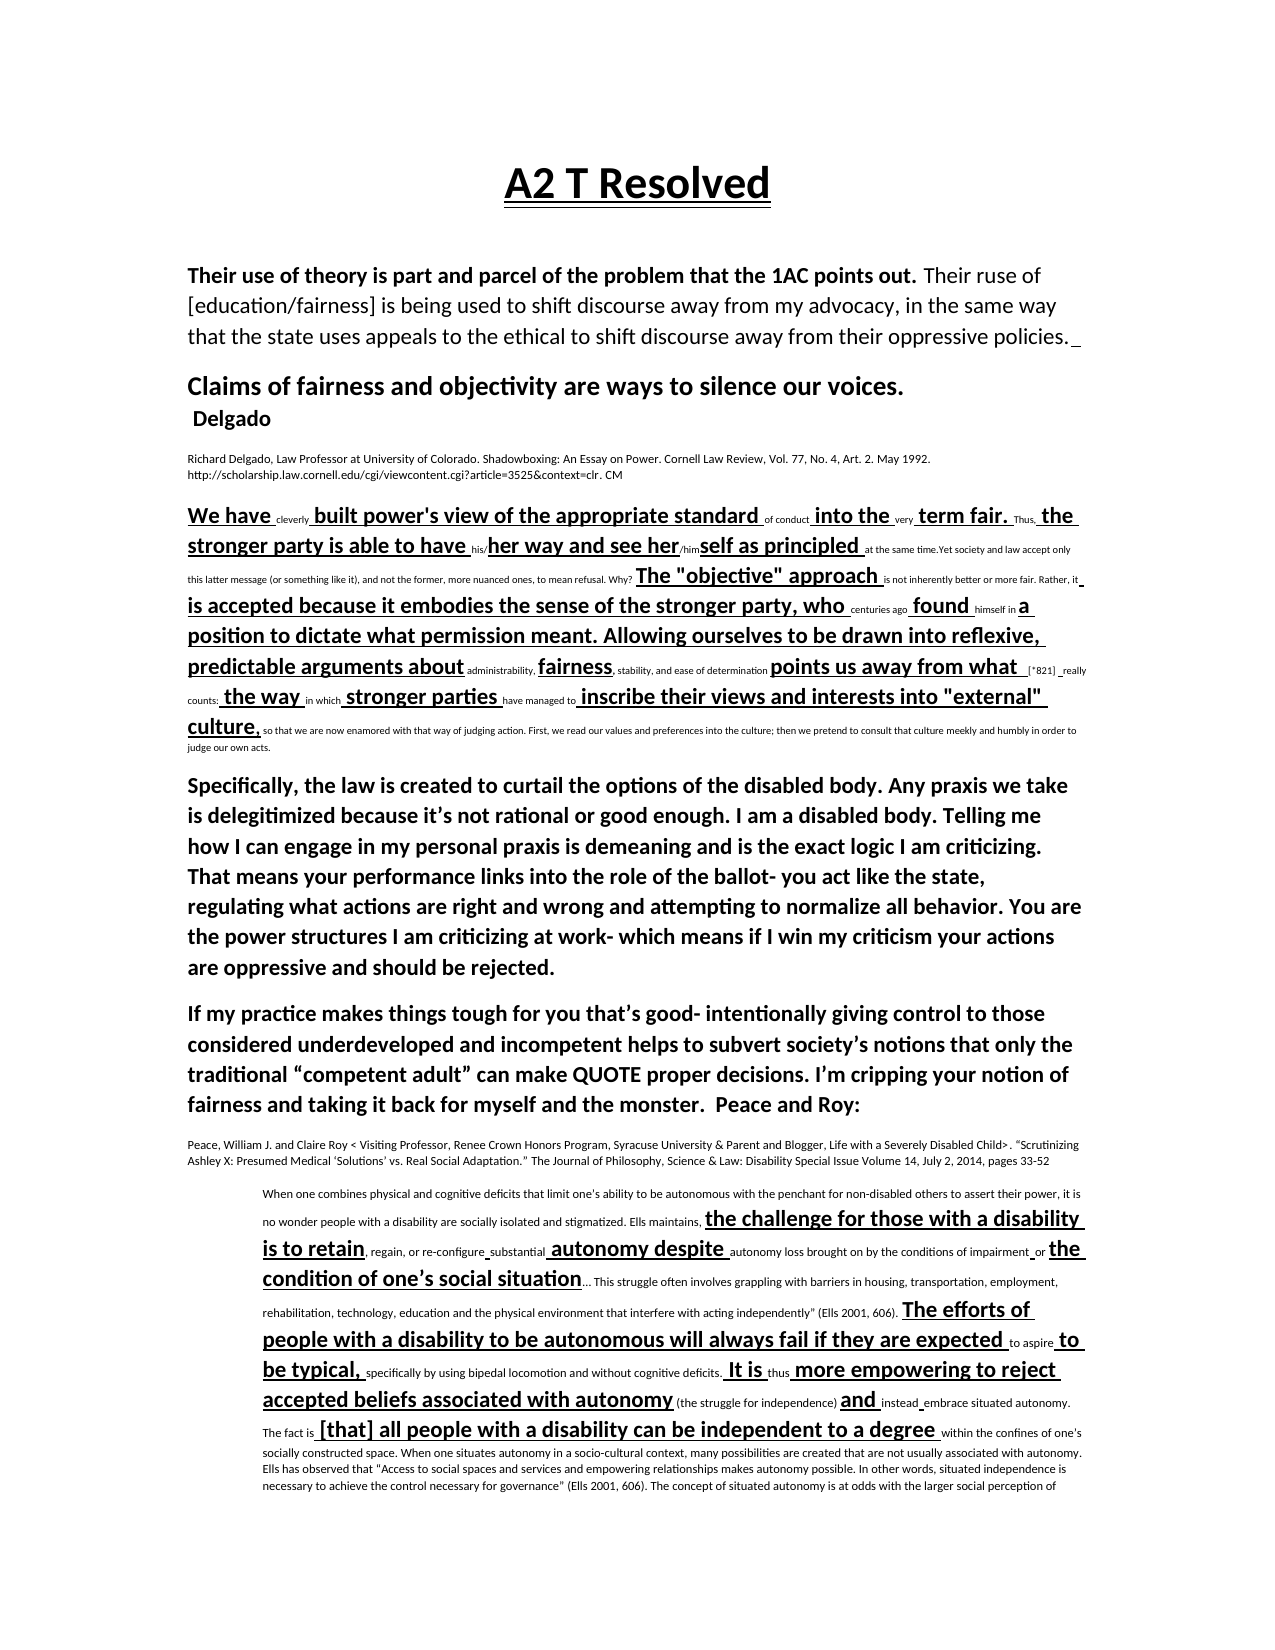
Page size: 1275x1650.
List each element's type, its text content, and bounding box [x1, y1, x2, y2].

text If my practice makes things tough for you that’s good- intentionally giving control to those considered underdeveloped and incompetent helps to subvert society’s notions that only the traditional “competent adult” can make QUOTE proper decisions. I’m cripping your notion of fairness and taking it back for myself and the monster. Peace and Roy: [187, 999, 1087, 1118]
text Richard Delgado, Law Professor at University of Colorado. Shadowboxing: An Essay on Power. Cornell Law Review, Vol. 77, No. 4, Art. 2. May 1992. http://scholarship.law.cornell.edu/cgi/viewcontent.cgi?article=3525&context=clr. CM [187, 451, 1087, 483]
text Their use of theory is part and parcel of the problem that the 1AC points out. Their ruse of [education/fairness] is being used to shift discourse away from my advocacy, in the same way that the state uses appeals to the ethical to shift discourse away from their oppressive policies. [187, 261, 1087, 350]
text Peace, William J. and Claire Roy < Visiting Professor, Renee Crown Honors Program, Syracuse University & Parent and Blogger, Life with a Severely Disabled Child>. “Scrutinizing Ashley X: Presumed Medical ‘Solutions’ vs. Real Social Adaptation.” The Journal of Philosophy, Science & Law: Disability Special Issue Volume 14, July 2, 2014, pages 33-52 [187, 1137, 1087, 1169]
text We have cleverly built power's view of the appropriate standard of conduct into the very term fair. Thus, the stronger party is able to have his/her way and see her/himself as principled at the same time.Yet society and law accept only this latter message (or something like it), and not the former, more nuanced ones, to mean refusal. Why? The "objective" approach is not inherently better or more fair. Rather, it is accepted because it embodies the sense of the stronger party, who centuries ago found himself in a position to dictate what permission meant. Allowing ourselves to be drawn into reflexive, predictable arguments about administrability, fairness, stability, and ease of determination points us away from what [*821] really counts: the way in which stronger parties have managed to inscribe their views and interests into "external" culture, so that we are now enamored with that way of judging action. First, we read our values and preferences into the culture; then we pretend to consult that culture meekly and humbly in order to judge our own acts. [187, 501, 1087, 754]
text Specifically, the law is created to curtail the options of the disabled body. Any praxis we take is delegitimized because it’s not rational or good enough. I am a disabled body. Telling me how I can engage in my personal praxis is demeaning and is the exact logic I am criticizing. That means your performance links into the role of the ballot- you act like the state, regulating what actions are right and wrong and attempting to normalize all behavior. You are the power structures I am criticizing at work- which means if I win my criticism your actions are oppressive and should be rejected. [187, 771, 1087, 981]
text Delgado [187, 404, 1087, 432]
subtitle Claims of fairness and objectivity are ways to silence our voices. [187, 369, 1087, 402]
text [262, 1187, 1087, 1493]
subtitle A2 T Resolved [187, 154, 1087, 210]
